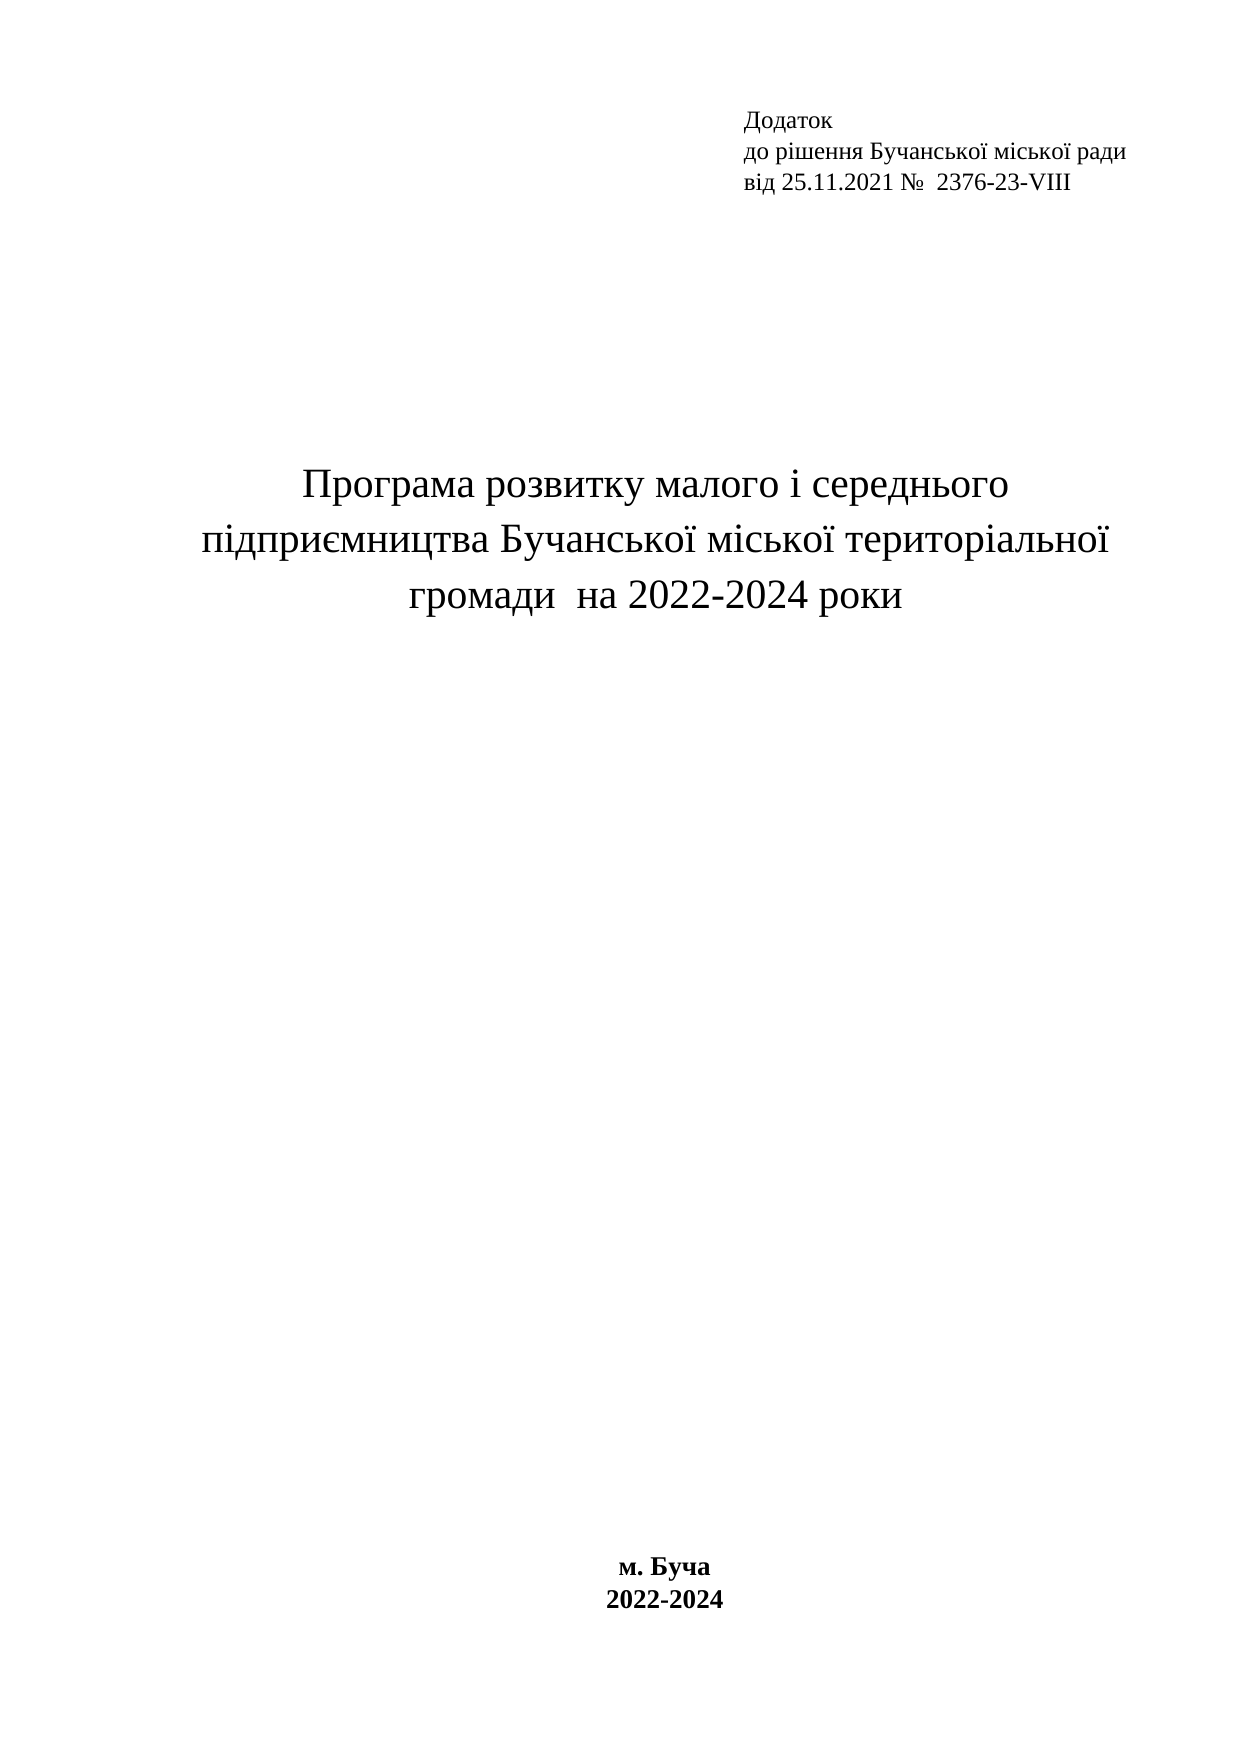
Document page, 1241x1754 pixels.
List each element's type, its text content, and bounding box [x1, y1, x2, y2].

text до рішення Бучанської міської ради [744, 136, 1158, 165]
text Програма розвитку малого і середнього підприємництва Бучанської міської територіальної громади на 2022-2024 роки [153, 459, 1158, 617]
text м. Буча [171, 1550, 1158, 1581]
text Додаток [744, 105, 1158, 134]
text від 25.11.2021 № 2376-23-VIII [744, 167, 1158, 196]
text 2022-2024 [171, 1583, 1158, 1614]
